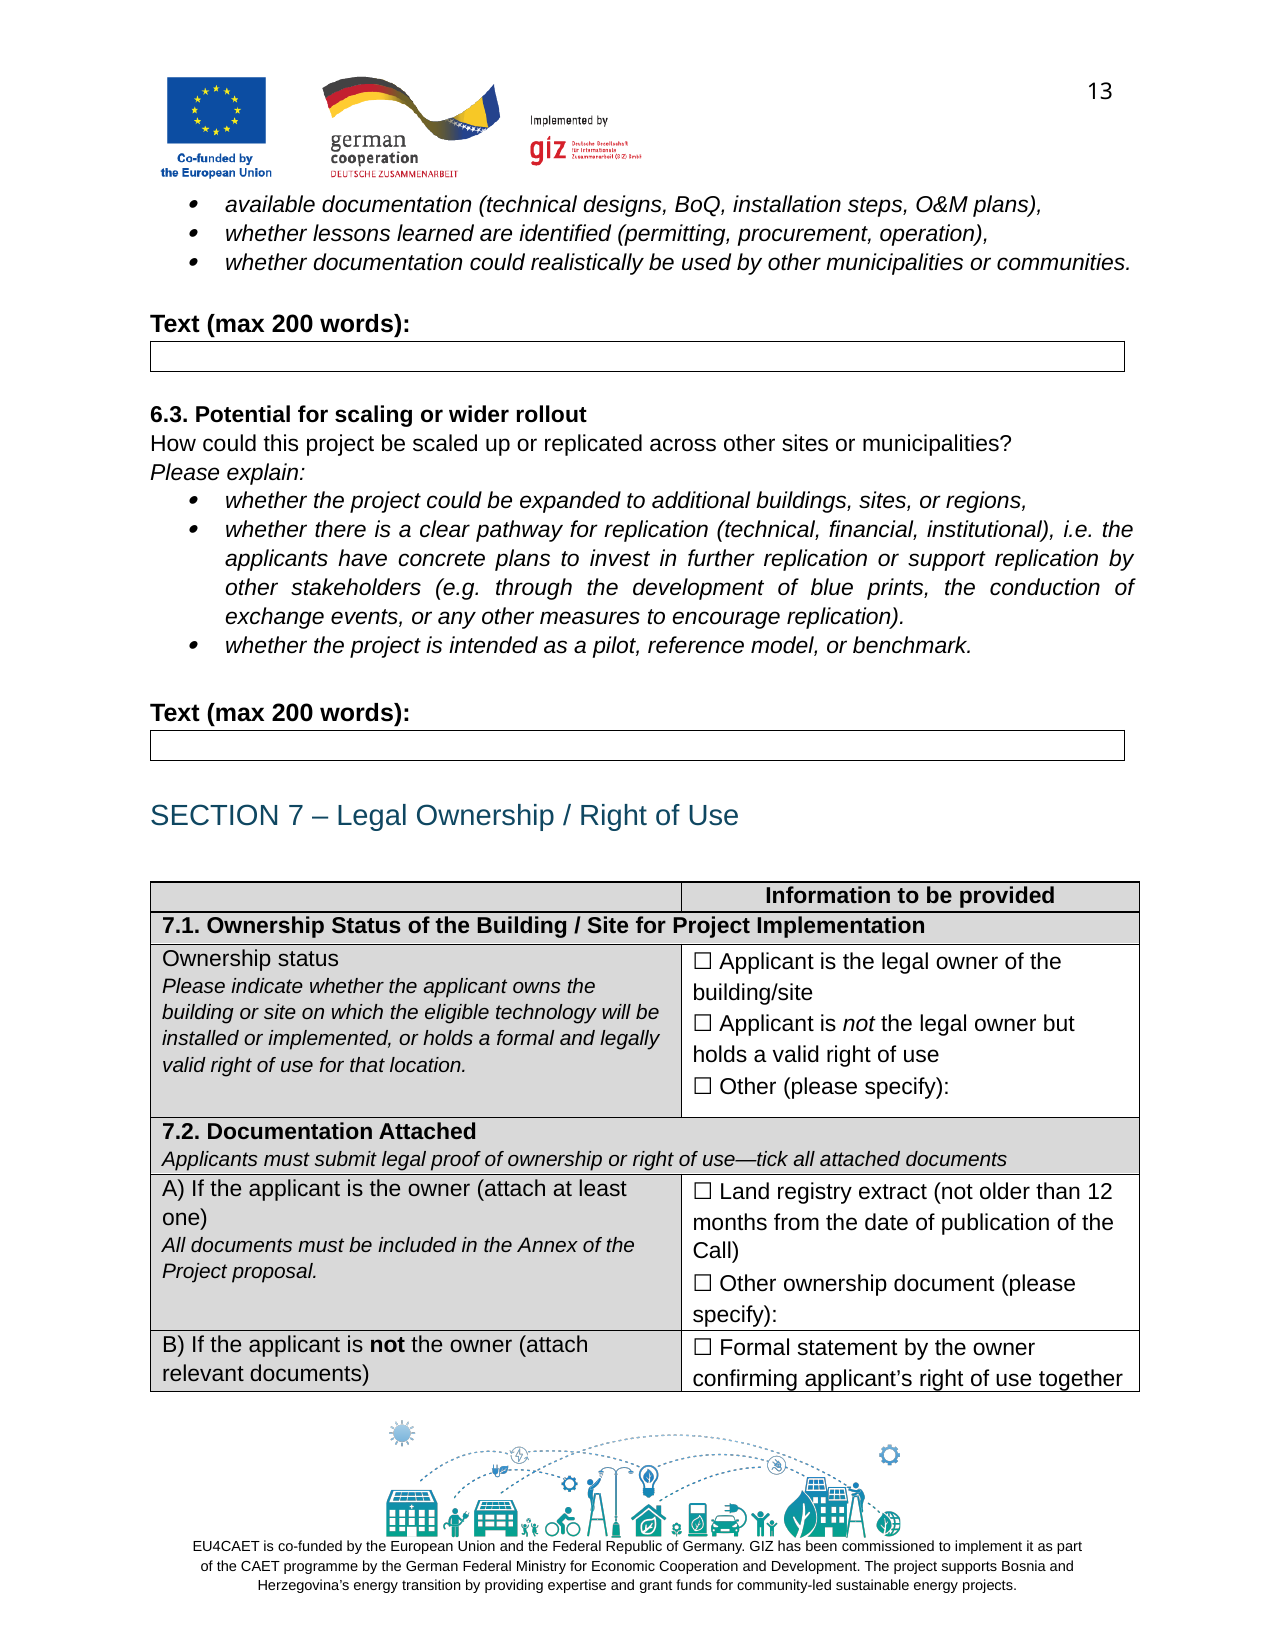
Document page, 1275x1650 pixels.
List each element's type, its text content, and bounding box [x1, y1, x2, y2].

text How could this project be scaled up or replicated across other sites or municipalities? [150, 429, 1137, 456]
list available documentation (technical designs, BoQ, installation steps, O&M plans), [187, 191, 1137, 217]
list whether there is a clear pathway for replication (technical, financial, institutional), i.e. the applicants have concrete plans to invest in further replication or support replication by other stakeholders (e.g. through the development of blue prints, the conduction of exchange events, or any other measures to encourage replication). [187, 516, 1137, 630]
text Text (max 200 words): [150, 698, 1137, 727]
list whether the project is intended as a pilot, reference model, or benchmark. [187, 632, 1137, 659]
text Please explain: [150, 458, 1137, 485]
table_cell B) If the applicant is not the owner (attach relevant documents) All documents must be included in the Annex of the Project proposal. [151, 1331, 681, 1391]
list whether lessons learned are identified (permitting, procurement, operation), [187, 219, 1137, 246]
table_cell 7.1. Ownership Status of the Building / Site for Project Implementation [151, 913, 1139, 943]
text Text (max 200 words): [150, 309, 1137, 338]
subtitle SECTION 7 – Legal Ownership / Right of Use [150, 798, 1137, 831]
table_cell Applicant is the legal owner of the building/site Applicant is not the legal owner but holds a valid right of use Other (please specify): [682, 945, 1139, 1117]
table_header [151, 883, 681, 911]
table_cell A) If the applicant is the owner (attach at least one) All documents must be included in the Annex of the Project proposal. [151, 1175, 681, 1330]
picture [160, 75, 642, 179]
list whether the project could be expanded to additional buildings, sites, or regions, [187, 487, 1137, 514]
list whether documentation could realistically be used by other municipalities or communities. [187, 248, 1137, 275]
table_cell 7.2. Documentation Attached Applicants must submit legal proof of ownership or right of use—tick all attached documents [151, 1118, 1139, 1173]
table_header [151, 342, 1124, 371]
table_header [151, 731, 1124, 760]
table_header Information to be provided [682, 883, 1139, 911]
subtitle 6.3. Potential for scaling or wider rollout [150, 401, 1137, 427]
picture [386, 1420, 901, 1538]
table_cell Ownership status Please indicate whether the applicant owns the building or site on which the eligible technology will be installed or implemented, or holds a formal and legally valid right of use for that location. [151, 945, 681, 1117]
table_cell Land registry extract (not older than 12 months from the date of publication of the Call) Other ownership document (please specify): [682, 1175, 1139, 1330]
